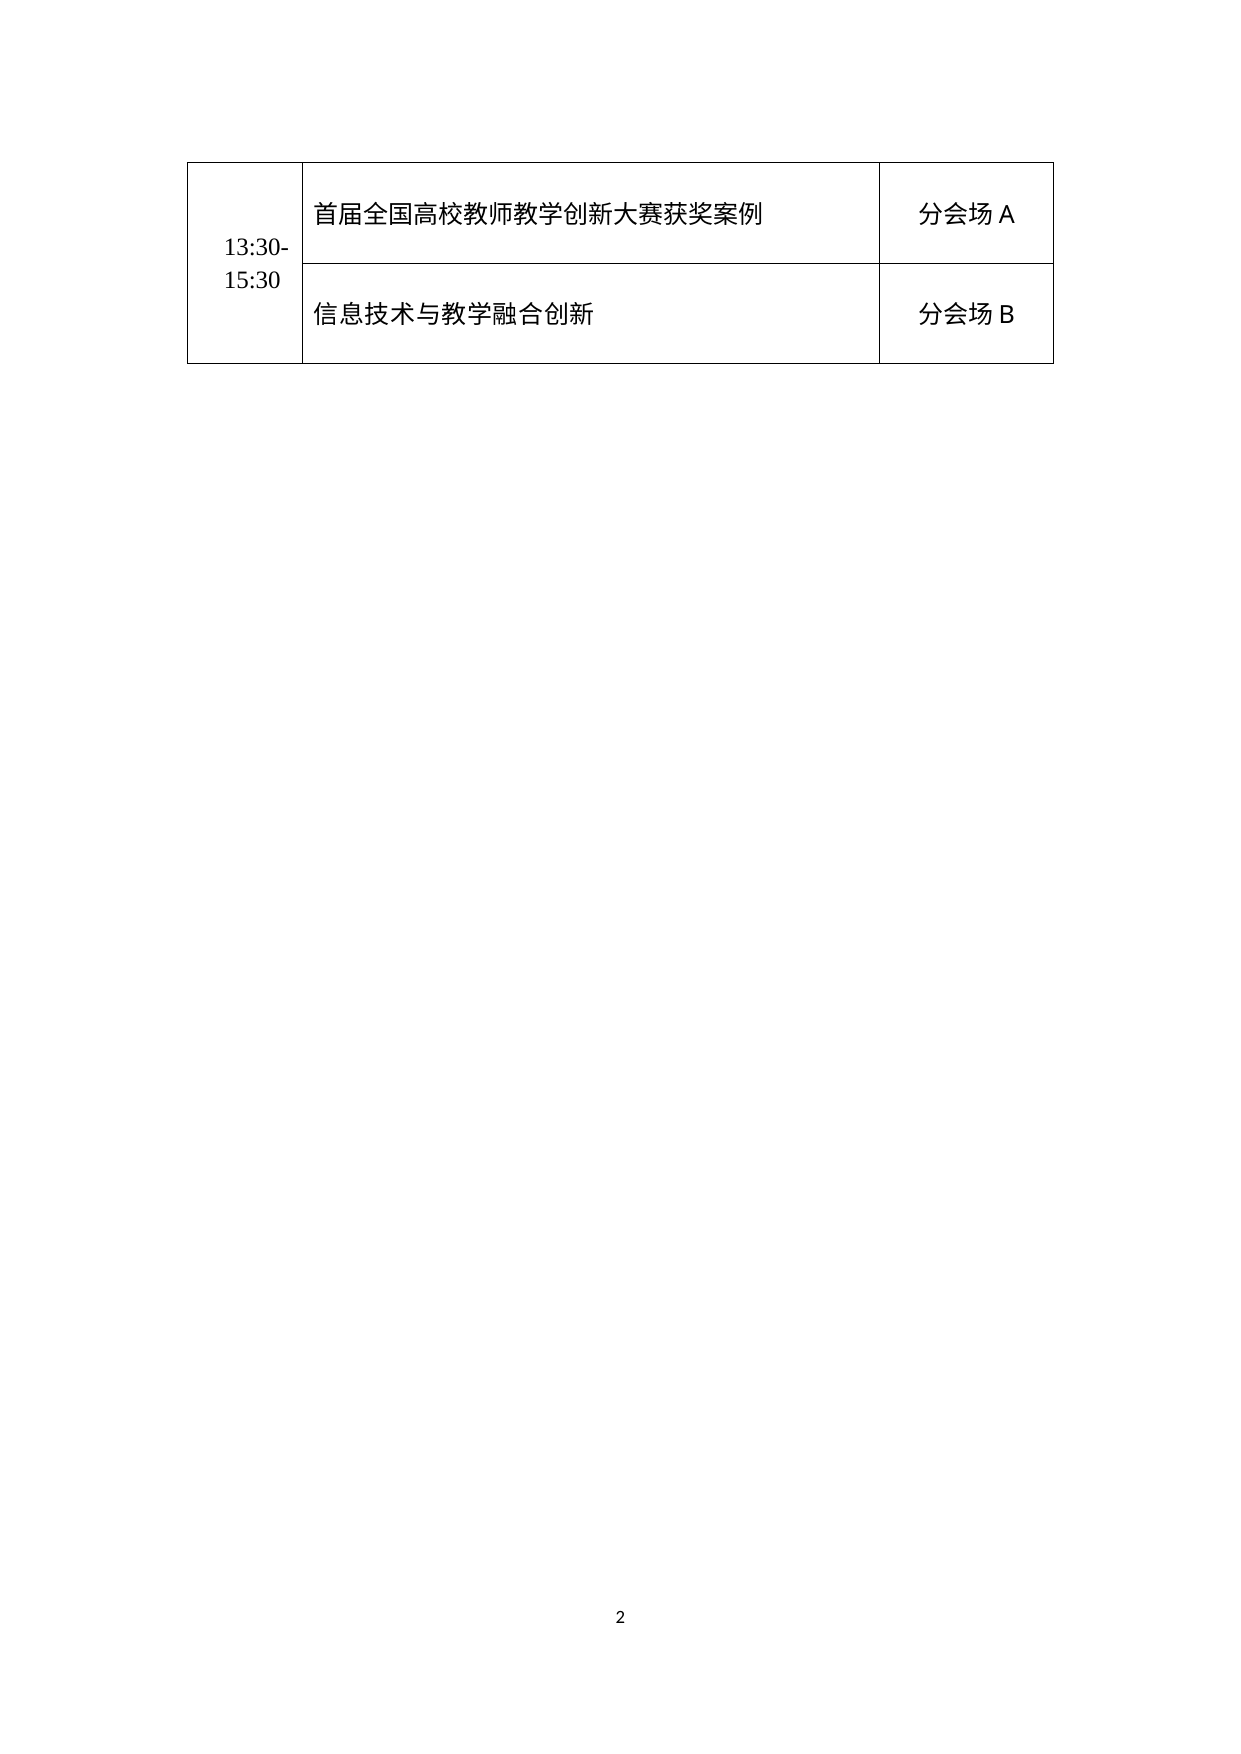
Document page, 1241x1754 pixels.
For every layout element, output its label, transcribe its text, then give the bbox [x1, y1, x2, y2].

table_cell 首届全国高校教师教学创新大赛获奖案例 [303, 163, 879, 262]
table_cell 分会场A [880, 163, 1053, 262]
table_cell 13:30- 15:30 [188, 163, 302, 363]
table_cell 信息技术与教学融合创新 [303, 264, 879, 363]
table_cell 分会场B [880, 264, 1053, 363]
